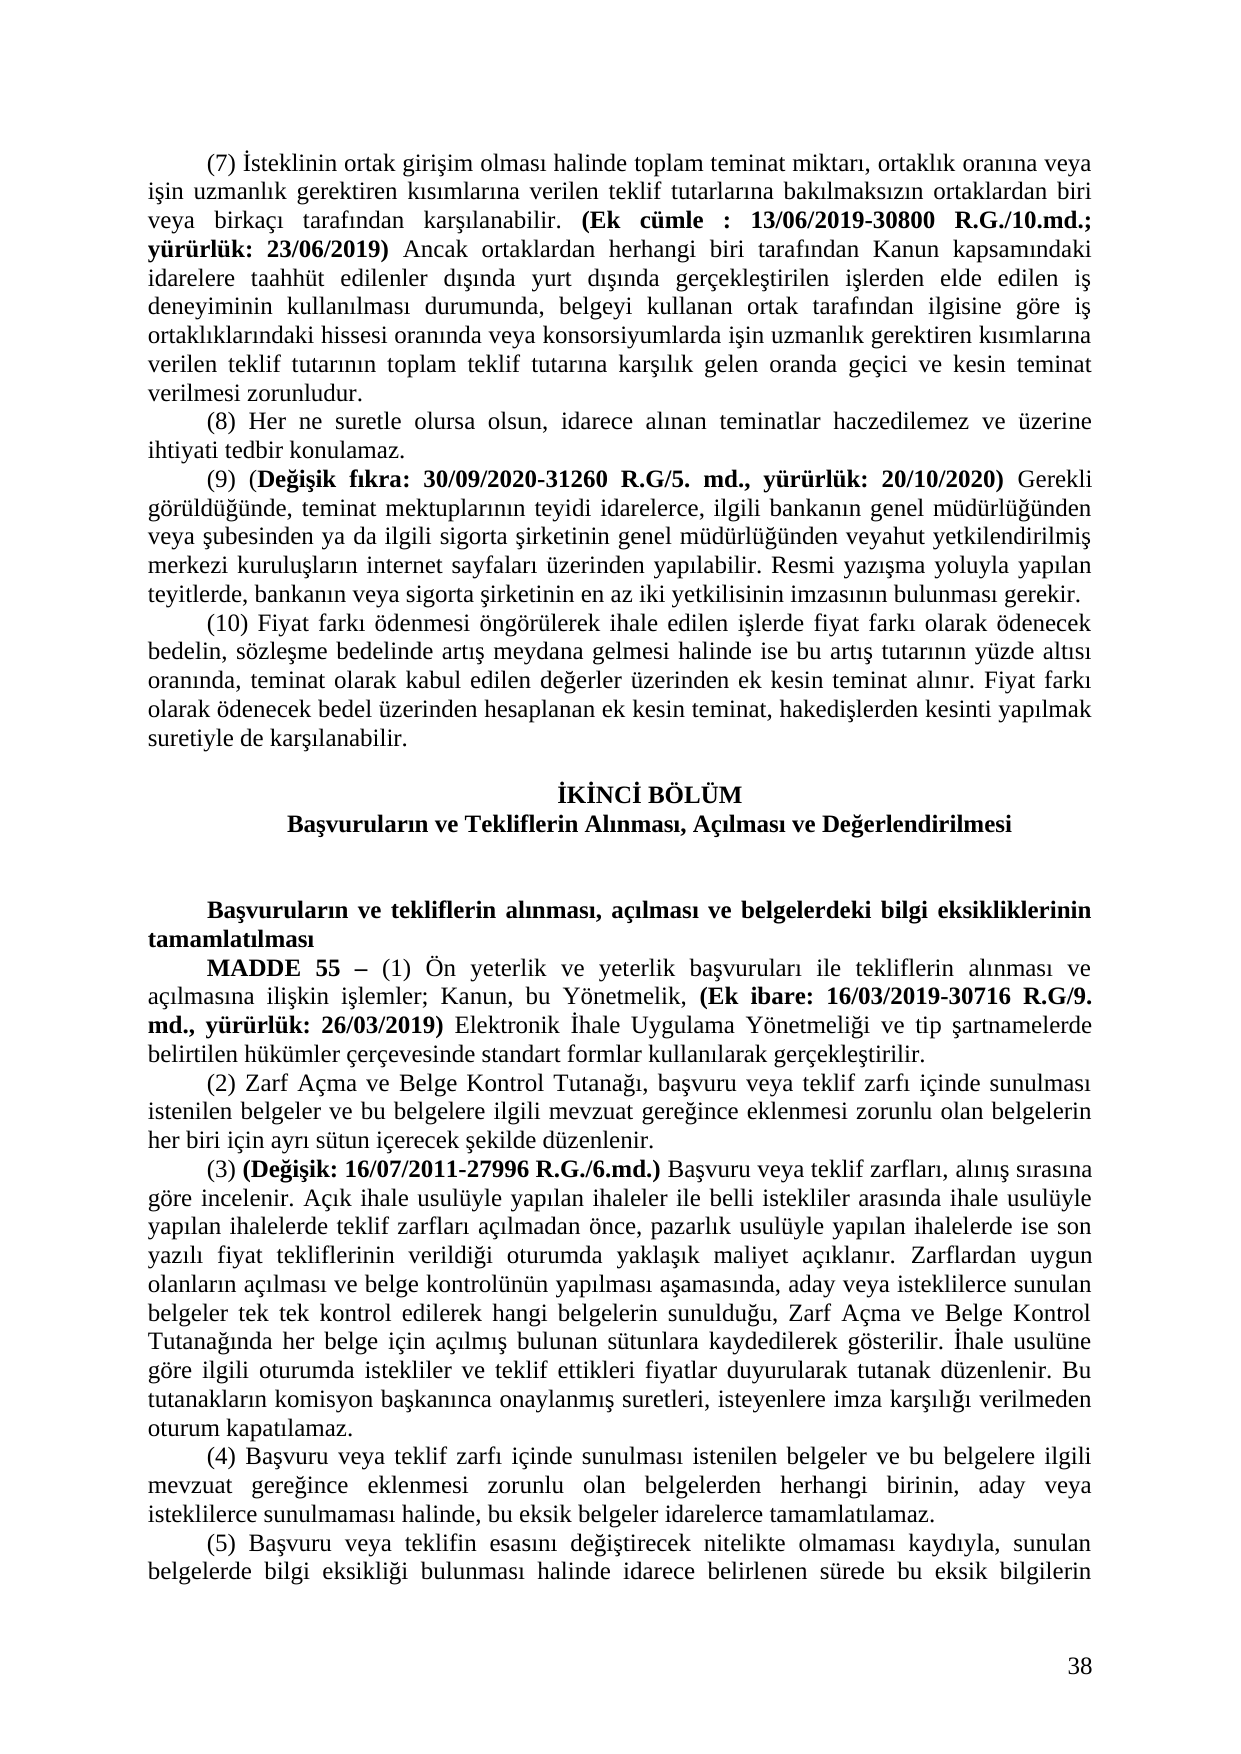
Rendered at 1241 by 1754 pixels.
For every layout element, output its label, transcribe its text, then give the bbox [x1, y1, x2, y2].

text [148, 1528, 1092, 1585]
text MADDE 55 – (1) Ön yeterlik ve yeterlik başvuruları ile tekliflerin alınması ve açılmasına ilişkin işlemler; Kanun, bu Yönetmelik, (Ek ibare: 16/03/2019-30716 R.G/9. md., yürürlük: 26/03/2019) Elektronik İhale Uygulama Yönetmeliği ve tip şartnamelerde belirtilen hükümler çerçevesinde standart formlar kullanılarak gerçekleştirilir. [148, 953, 1092, 1068]
text (8) Her ne suretle olursa olsun, idarece alınan teminatlar haczedilemez ve üzerine ihtiyati tedbir konulamaz. [148, 406, 1092, 464]
subtitle Başvuruların ve tekliflerin alınması, açılması ve belgelerdeki bilgi eksikliklerinin tamamlatılması [148, 895, 1092, 953]
text (2) Zarf Açma ve Belge Kontrol Tutanağı, başvuru veya teklif zarfı içinde sunulması istenilen belgeler ve bu belgelere ilgili mevzuat gereğince eklenmesi zorunlu olan belgelerin her biri için ayrı sütun içerecek şekilde düzenlenir. [148, 1068, 1092, 1154]
subtitle Başvuruların ve Tekliflerin Alınması, Açılması ve Değerlendirilmesi [148, 809, 1092, 838]
text (4) Başvuru veya teklif zarfı içinde sunulması istenilen belgeler ve bu belgelere ilgili mevzuat gereğince eklenmesi zorunlu olan belgelerden herhangi birinin, aday veya isteklilerce sunulmaması halinde, bu eksik belgeler idarelerce tamamlatılamaz. [148, 1441, 1092, 1528]
text (7) İsteklinin ortak girişim olması halinde toplam teminat miktarı, ortaklık oranına veya işin uzmanlık gerektiren kısımlarına verilen teklif tutarlarına bakılmaksızın ortaklardan biri veya birkaçı tarafından karşılanabilir. (Ek cümle : 13/06/2019-30800 R.G./10.md.; yürürlük: 23/06/2019) Ancak ortaklardan herhangi biri tarafından Kanun kapsamındaki idarelere taahhüt edilenler dışında yurt dışında gerçekleştirilen işlerden elde edilen iş deneyiminin kullanılması durumunda, belgeyi kullanan ortak tarafından ilgisine göre iş ortaklıklarındaki hissesi oranında veya konsorsiyumlarda işin uzmanlık gerektiren kısımlarına verilen teklif tutarının toplam teklif tutarına karşılık gelen oranda geçici ve kesin teminat verilmesi zorunludur. [148, 148, 1092, 406]
text (9) (Değişik fıkra: 30/09/2020-31260 R.G/5. md., yürürlük: 20/10/2020) Gerekli görüldüğünde, teminat mektuplarının teyidi idarelerce, ilgili bankanın genel müdürlüğünden veya şubesinden ya da ilgili sigorta şirketinin genel müdürlüğünden veyahut yetkilendirilmiş merkezi kuruluşların internet sayfaları üzerinden yapılabilir. Resmi yazışma yoluyla yapılan teyitlerde, bankanın veya sigorta şirketinin en az iki yetkilisinin imzasının bulunması gerekir. [148, 464, 1092, 608]
text (3) (Değişik: 16/07/2011-27996 R.G./6.md.) Başvuru veya teklif zarfları, alınış sırasına göre incelenir. Açık ihale usulüyle yapılan ihaleler ile belli istekliler arasında ihale usulüyle yapılan ihalelerde teklif zarfları açılmadan önce, pazarlık usulüyle yapılan ihalelerde ise son yazılı fiyat tekliflerinin verildiği oturumda yaklaşık maliyet açıklanır. Zarflardan uygun olanların açılması ve belge kontrolünün yapılması aşamasında, aday veya isteklilerce sunulan belgeler tek tek kontrol edilerek hangi belgelerin sunulduğu, Zarf Açma ve Belge Kontrol Tutanağında her belge için açılmış bulunan sütunlara kaydedilerek gösterilir. İhale usulüne göre ilgili oturumda istekliler ve teklif ettikleri fiyatlar duyurularak tutanak düzenlenir. Bu tutanakların komisyon başkanınca onaylanmış suretleri, isteyenlere imza karşılığı verilmeden oturum kapatılamaz. [148, 1154, 1092, 1441]
text (10) Fiyat farkı ödenmesi öngörülerek ihale edilen işlerde fiyat farkı olarak ödenecek bedelin, sözleşme bedelinde artış meydana gelmesi halinde ise bu artış tutarının yüzde altısı oranında, teminat olarak kabul edilen değerler üzerinden ek kesin teminat alınır. Fiyat farkı olarak ödenecek bedel üzerinden hesaplanan ek kesin teminat, hakedişlerden kesinti yapılmak suretiyle de karşılanabilir. [148, 608, 1092, 751]
subtitle İKİNCİ BÖLÜM [148, 780, 1092, 809]
